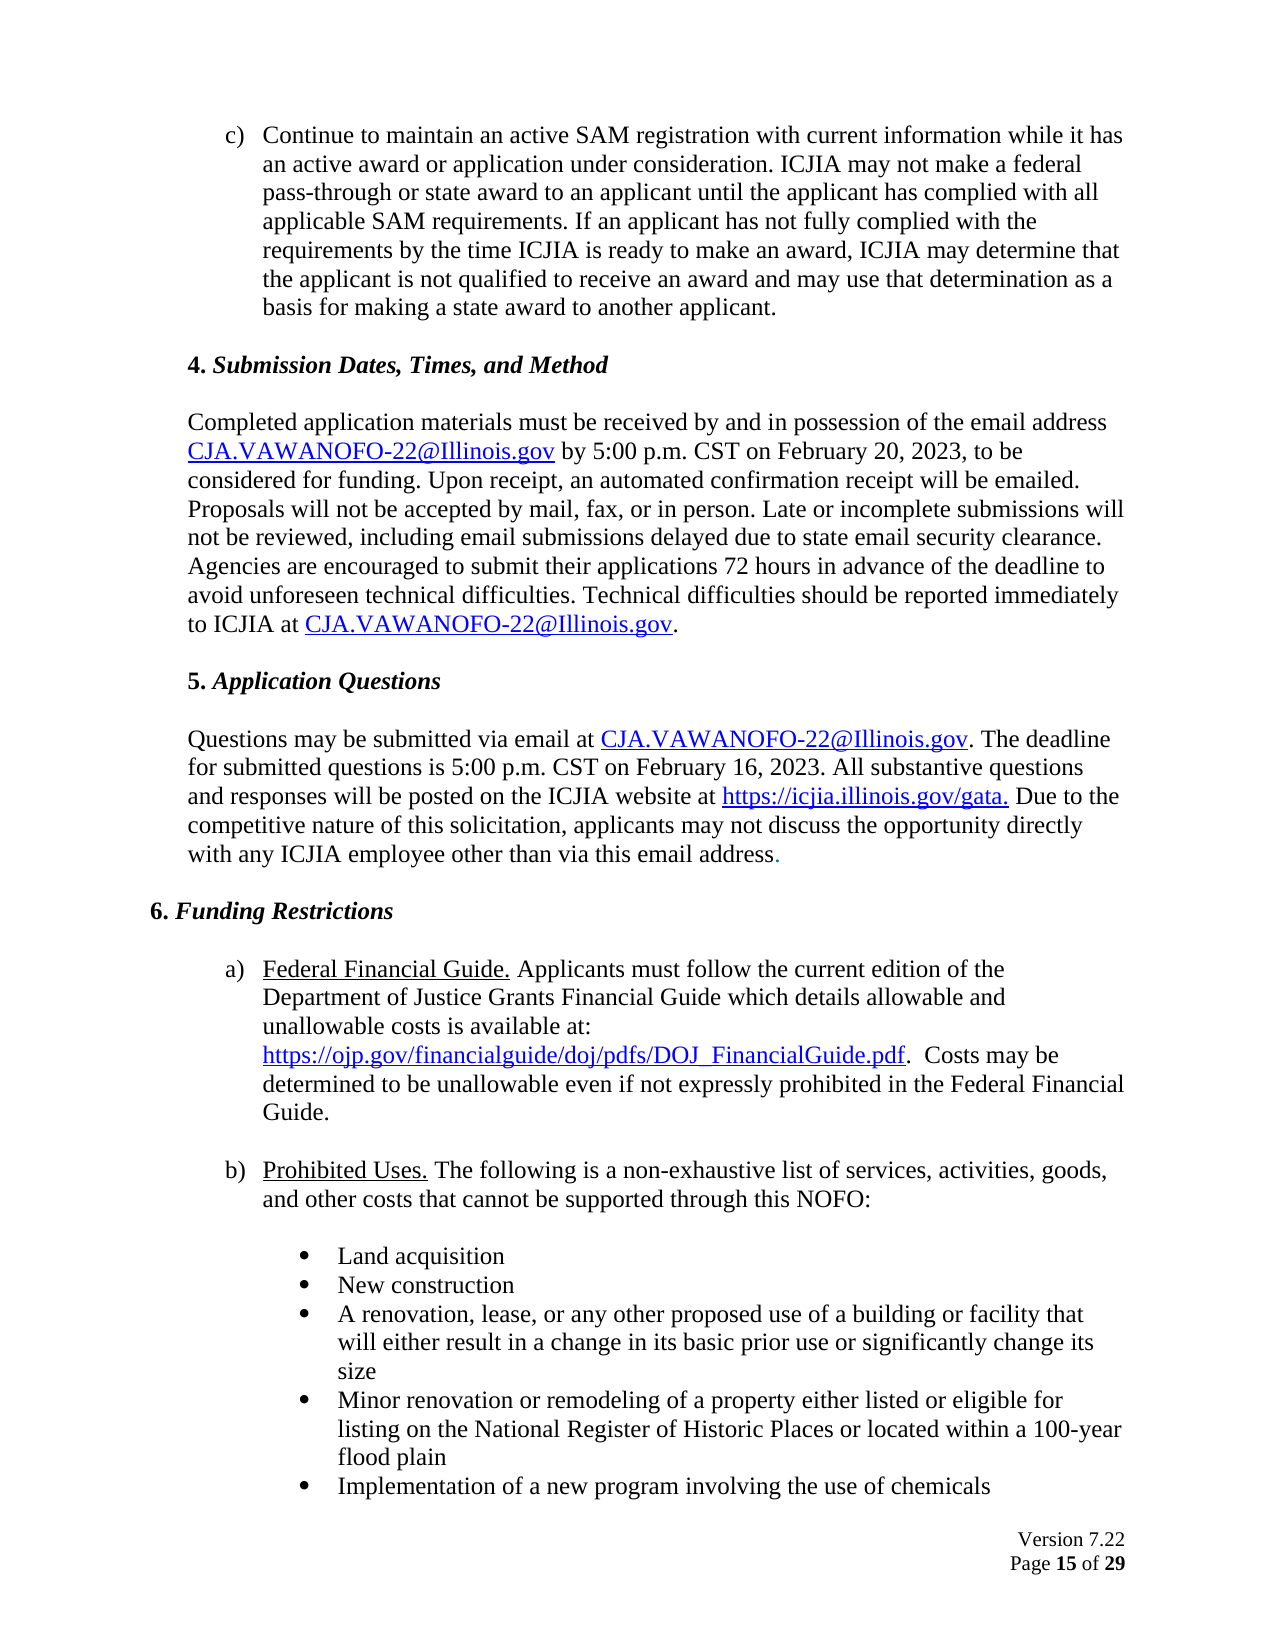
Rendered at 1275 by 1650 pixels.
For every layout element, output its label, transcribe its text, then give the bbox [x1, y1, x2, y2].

text Questions may be submitted via email at CJA.VAWANOFO-22@Illinois.gov. The deadline for submitted questions is 5:00 p.m. CST on February 16, 2023. All substantive questions and responses will be posted on the ICJIA website at https://icjia.illinois.gov/gata. Due to the competitive nature of this solicitation, applicants may not discuss the opportunity directly with any ICJIA employee other than via this email address. [187, 724, 1125, 867]
subtitle 6. Funding Restrictions [150, 896, 1125, 925]
list New construction [300, 1270, 1125, 1299]
list Prohibited Uses. The following is a non-exhaustive list of services, activities, goods, and other costs that cannot be supported through this NOFO: [225, 1155, 1125, 1212]
list Continue to maintain an active SAM registration with current information while it has an active award or application under consideration. ICJIA may not make a federal pass-through or state award to an applicant until the applicant has complied with all applicable SAM requirements. If an applicant has not fully complied with the requirements by the time ICJIA is ready to make an award, ICJIA may determine that the applicant is not qualified to receive an award and may use that determination as a basis for making a state award to another applicant. [225, 120, 1125, 321]
list Land acquisition [300, 1241, 1125, 1270]
text Completed application materials must be received by and in possession of the email address CJA.VAWANOFO-22@Illinois.gov by 5:00 p.m. CST on February 20, 2023, to be considered for funding. Upon receipt, an automated confirmation receipt will be emailed. Proposals will not be accepted by mail, fax, or in person. Late or incomplete submissions will not be reviewed, including email submissions delayed due to state email security clearance. Agencies are encouraged to submit their applications 72 hours in advance of the deadline to avoid unforeseen technical difficulties. Technical difficulties should be reported immediately to ICJIA at CJA.VAWANOFO-22@Illinois.gov. [187, 407, 1125, 637]
list A renovation, lease, or any other proposed use of a building or facility that will either result in a change in its basic prior use or significantly change its size [300, 1299, 1125, 1385]
subtitle 4. Submission Dates, Times, and Method [187, 350, 1125, 379]
list Implementation of a new program involving the use of chemicals [300, 1471, 1125, 1500]
list Federal Financial Guide. Applicants must follow the current edition of the Department of Justice Grants Financial Guide which details allowable and unallowable costs is available at: https://ojp.gov/financialguide/doj/pdfs/DOJ_FinancialGuide.pdf. Costs may be determined to be unallowable even if not expressly prohibited in the Federal Financial Guide. [225, 954, 1125, 1126]
subtitle 5. Application Questions [187, 666, 1125, 695]
list Minor renovation or remodeling of a property either listed or eligible for listing on the National Register of Historic Places or located within a 100-year flood plain [300, 1385, 1125, 1471]
